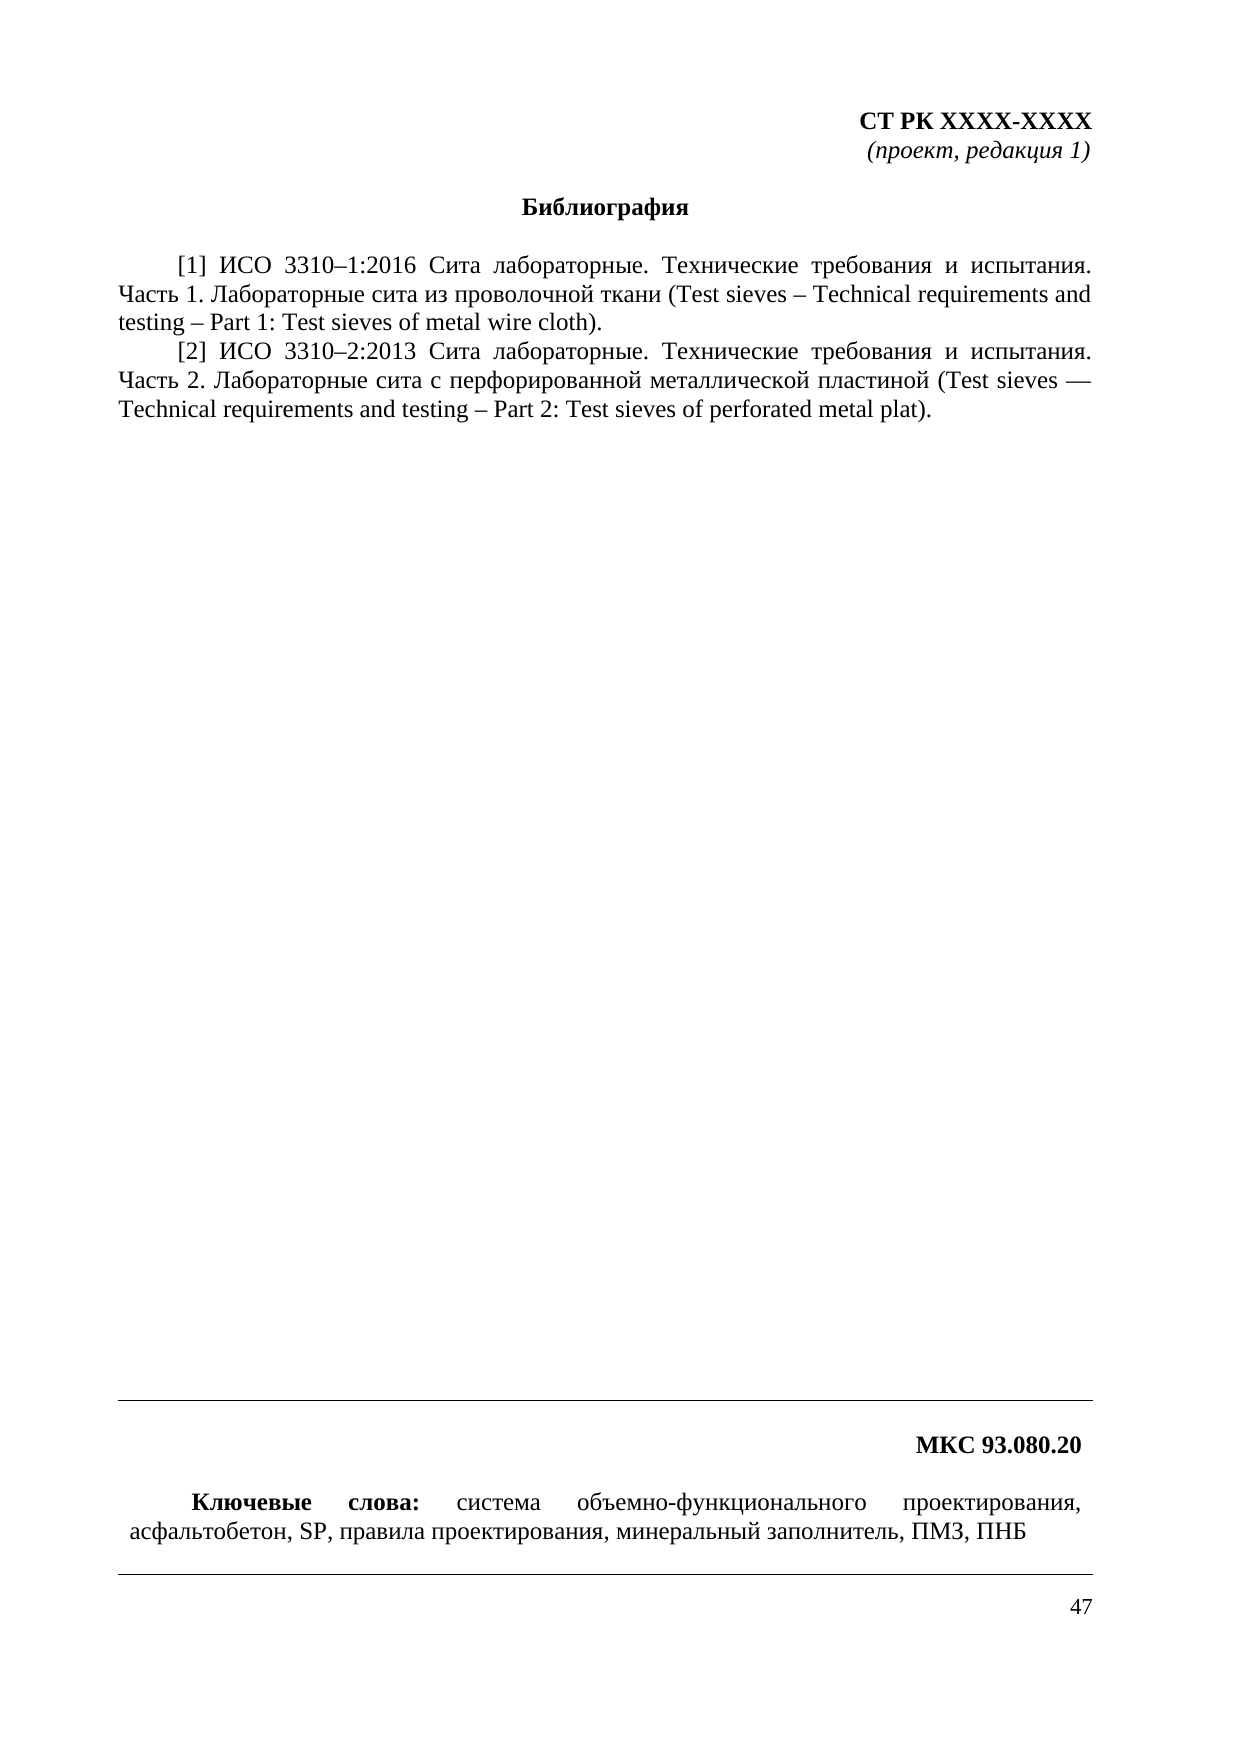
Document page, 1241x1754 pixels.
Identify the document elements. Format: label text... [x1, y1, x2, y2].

text [2] ИСО 3310–2:2013 Сита лабораторные. Технические требования и испытания. Часть 2. Лабораторные сита с перфорированной металлической пластиной (Test sieves — Technical requirements and testing – Part 2: Test sieves of perforated metal plat). [118, 336, 1092, 422]
table_header МКС 93.080.20 [118, 1401, 1093, 1487]
table_cell Ключевые слова: система объемно-функционального проектирования, асфальтобетон, SP, правила проектирования, минеральный заполнитель, ПМЗ, ПНБ [118, 1487, 1093, 1573]
text Библиография [118, 192, 1092, 221]
text [1] ИСО 3310–1:2016 Сита лабораторные. Технические требования и испытания. Часть 1. Лабораторные сита из проволочной ткани (Test sieves – Technical requirements and testing – Part 1: Test sieves of metal wire cloth). [118, 250, 1092, 336]
